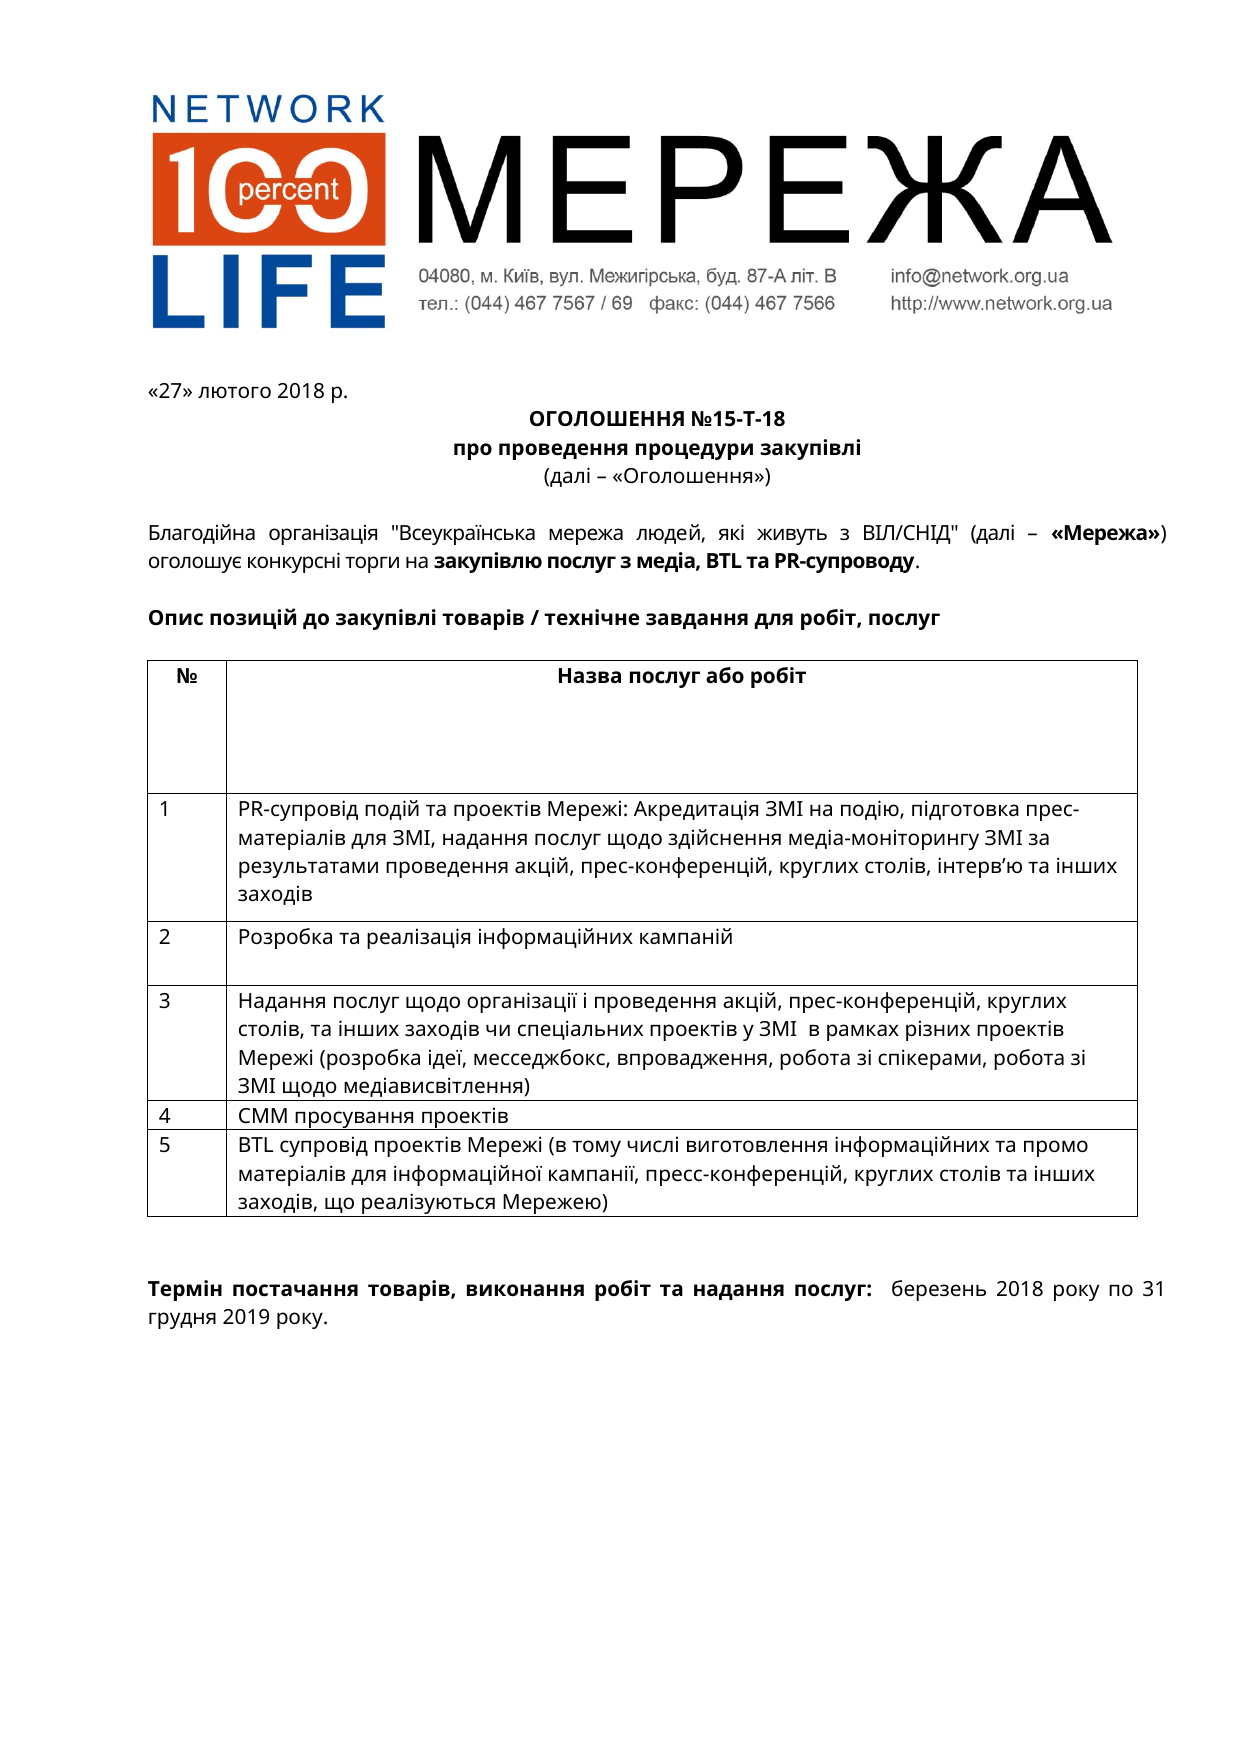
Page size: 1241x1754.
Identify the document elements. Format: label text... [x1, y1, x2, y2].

text Опис позицій до закупівлі товарів / технічне завдання для робіт, послуг [148, 603, 1167, 632]
text «27» лютого 2018 р. [148, 376, 1167, 404]
table_cell Розробка та реалізація інформаційних кампаній [227, 922, 1137, 985]
text ОГОЛОШЕННЯ №15-Т-18 [148, 404, 1167, 433]
table_cell 1 [148, 794, 226, 921]
table_cell BTL супровід проектів Мережі (в тому числі виготовлення інформаційних та промо матеріалів для інформаційної кампанії, пресс-конференцій, круглих столів та інших заходів, що реалізуються Мережею) [227, 1130, 1137, 1216]
table_header № [148, 661, 226, 793]
table_cell 4 [148, 1101, 226, 1129]
table_cell 5 [148, 1130, 226, 1216]
text про проведення процедури закупівлі [148, 433, 1167, 461]
table_header Назва послуг або робіт [227, 661, 1137, 793]
table_cell 2 [148, 922, 226, 985]
table_cell Надання послуг щодо організації і проведення акцій, прес-конференцій, круглих столів, та інших заходів чи спеціальних проектів у ЗМІ в рамках різних проектів Мережі (розробка ідеї, месседжбокс, впровадження, робота зі спікерами, робота зі ЗМІ щодо медіависвітлення) [227, 986, 1137, 1100]
table_cell PR-супровід подій та проектів Мережі: Акредитація ЗМІ на подію, підготовка прес-матеріалів для ЗМІ, надання послуг щодо здійснення медіа-моніторингу ЗМІ за результатами проведення акцій, прес-конференцій, круглих столів, інтерв’ю та інших заходів [227, 794, 1137, 921]
picture [132, 75, 1138, 348]
text Термін постачання товарів, виконання робіт та надання послуг: березень 2018 року по 31 грудня 2019 року. [148, 1274, 1167, 1331]
text Благодійна організація "Всеукраїнська мережа людей, які живуть з ВІЛ/СНІД" (далі – «Мережа») оголошує конкурсні торги на закупівлю послуг з медіа, BTL та PR-супроводу. [148, 518, 1167, 575]
table_cell 3 [148, 986, 226, 1100]
text (далі – «Оголошення») [148, 461, 1167, 490]
table_cell СММ просування проектів [227, 1101, 1137, 1129]
